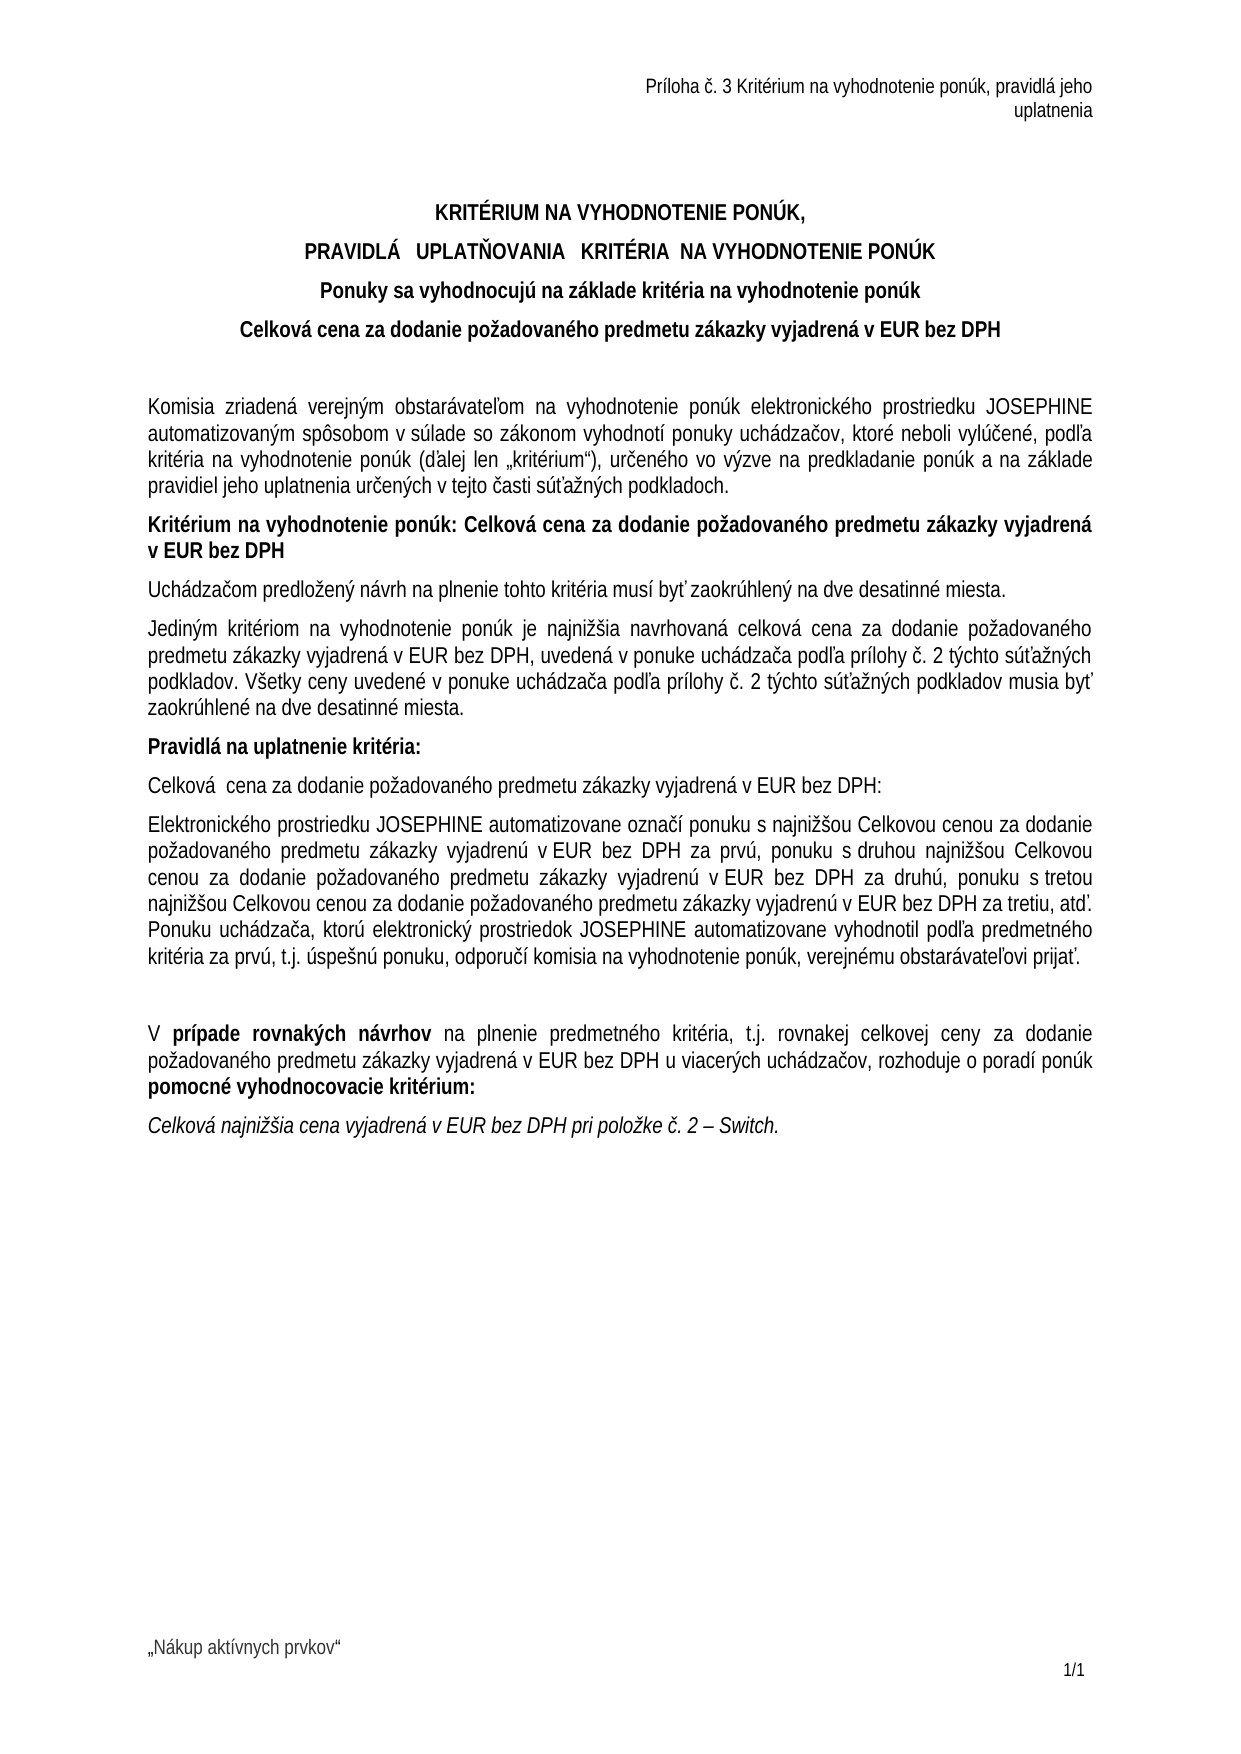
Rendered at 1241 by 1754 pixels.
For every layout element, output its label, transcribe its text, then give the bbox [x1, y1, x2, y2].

list Uchádzačom predložený návrh na plnenie tohto kritéria musí byť zaokrúhlený na dve desatinné miesta. [148, 576, 1093, 603]
text Celková najnižšia cena vyjadrená v EUR bez DPH pri položke č. 2 – Switch. [148, 1112, 1093, 1138]
text Jediným kritériom na vyhodnotenie ponúk je najnižšia navrhovaná celková cena za dodanie požadovaného predmetu zákazky vyjadrená v EUR bez DPH, uvedená v ponuke uchádzača podľa prílohy č. 2 týchto súťažných podkladov. Všetky ceny uvedené v ponuke uchádzača podľa prílohy č. 2 týchto súťažných podkladov musia byť zaokrúhlené na dve desatinné miesta. [148, 615, 1093, 721]
text Celková cena za dodanie požadovaného predmetu zákazky vyjadrená v EUR bez DPH [148, 316, 1093, 342]
text V prípade rovnakých návrhov na plnenie predmetného kritéria, t.j. rovnakej celkovej ceny za dodanie požadovaného predmetu zákazky vyjadrená v EUR bez DPH u viacerých uchádzačov, rozhoduje o poradí ponúk pomocné vyhodnocovacie kritérium: [148, 1020, 1093, 1099]
text Ponuky sa vyhodnocujú na základe kritéria na vyhodnotenie ponúk [148, 277, 1093, 303]
text Elektronického prostriedku JOSEPHINE automatizovane označí ponuku s najnižšou Celkovou cenou za dodanie požadovaného predmetu zákazky vyjadrenú v EUR bez DPH za prvú, ponuku s druhou najnižšou Celkovou cenou za dodanie požadovaného predmetu zákazky vyjadrenú v EUR bez DPH za druhú, ponuku s tretou najnižšou Celkovou cenou za dodanie požadovaného predmetu zákazky vyjadrenú v EUR bez DPH za tretiu, atď. Ponuku uchádzača, ktorú elektronický prostriedok JOSEPHINE automatizovane vyhodnotil podľa predmetného kritéria za prvú, t.j. úspešnú ponuku, odporučí komisia na vyhodnotenie ponúk, verejnému obstarávateľovi prijať. [148, 811, 1093, 969]
text KRITÉRIUM NA VYHODNOTENIE PONÚK, [148, 199, 1093, 225]
text Komisia zriadená verejným obstarávateľom na vyhodnotenie ponúk elektronického prostriedku JOSEPHINE automatizovaným spôsobom v súlade so zákonom vyhodnotí ponuky uchádzačov, ktoré neboli vylúčené, podľa kritéria na vyhodnotenie ponúk (ďalej len „kritérium“), určeného vo výzve na predkladanie ponúk a na základe pravidiel jeho uplatnenia určených v tejto časti súťažných podkladoch. [148, 393, 1093, 499]
text Pravidlá na uplatnenie kritéria: [148, 733, 1093, 759]
text PRAVIDLÁ UPLATŇOVANIA KRITÉRIA NA VYHODNOTENIE PONÚK [148, 238, 1093, 264]
text Celková cena za dodanie požadovaného predmetu zákazky vyjadrená v EUR bez DPH: [148, 772, 1093, 798]
text Kritérium na vyhodnotenie ponúk: Celková cena za dodanie požadovaného predmetu zákazky vyjadrená v EUR bez DPH [148, 511, 1093, 564]
